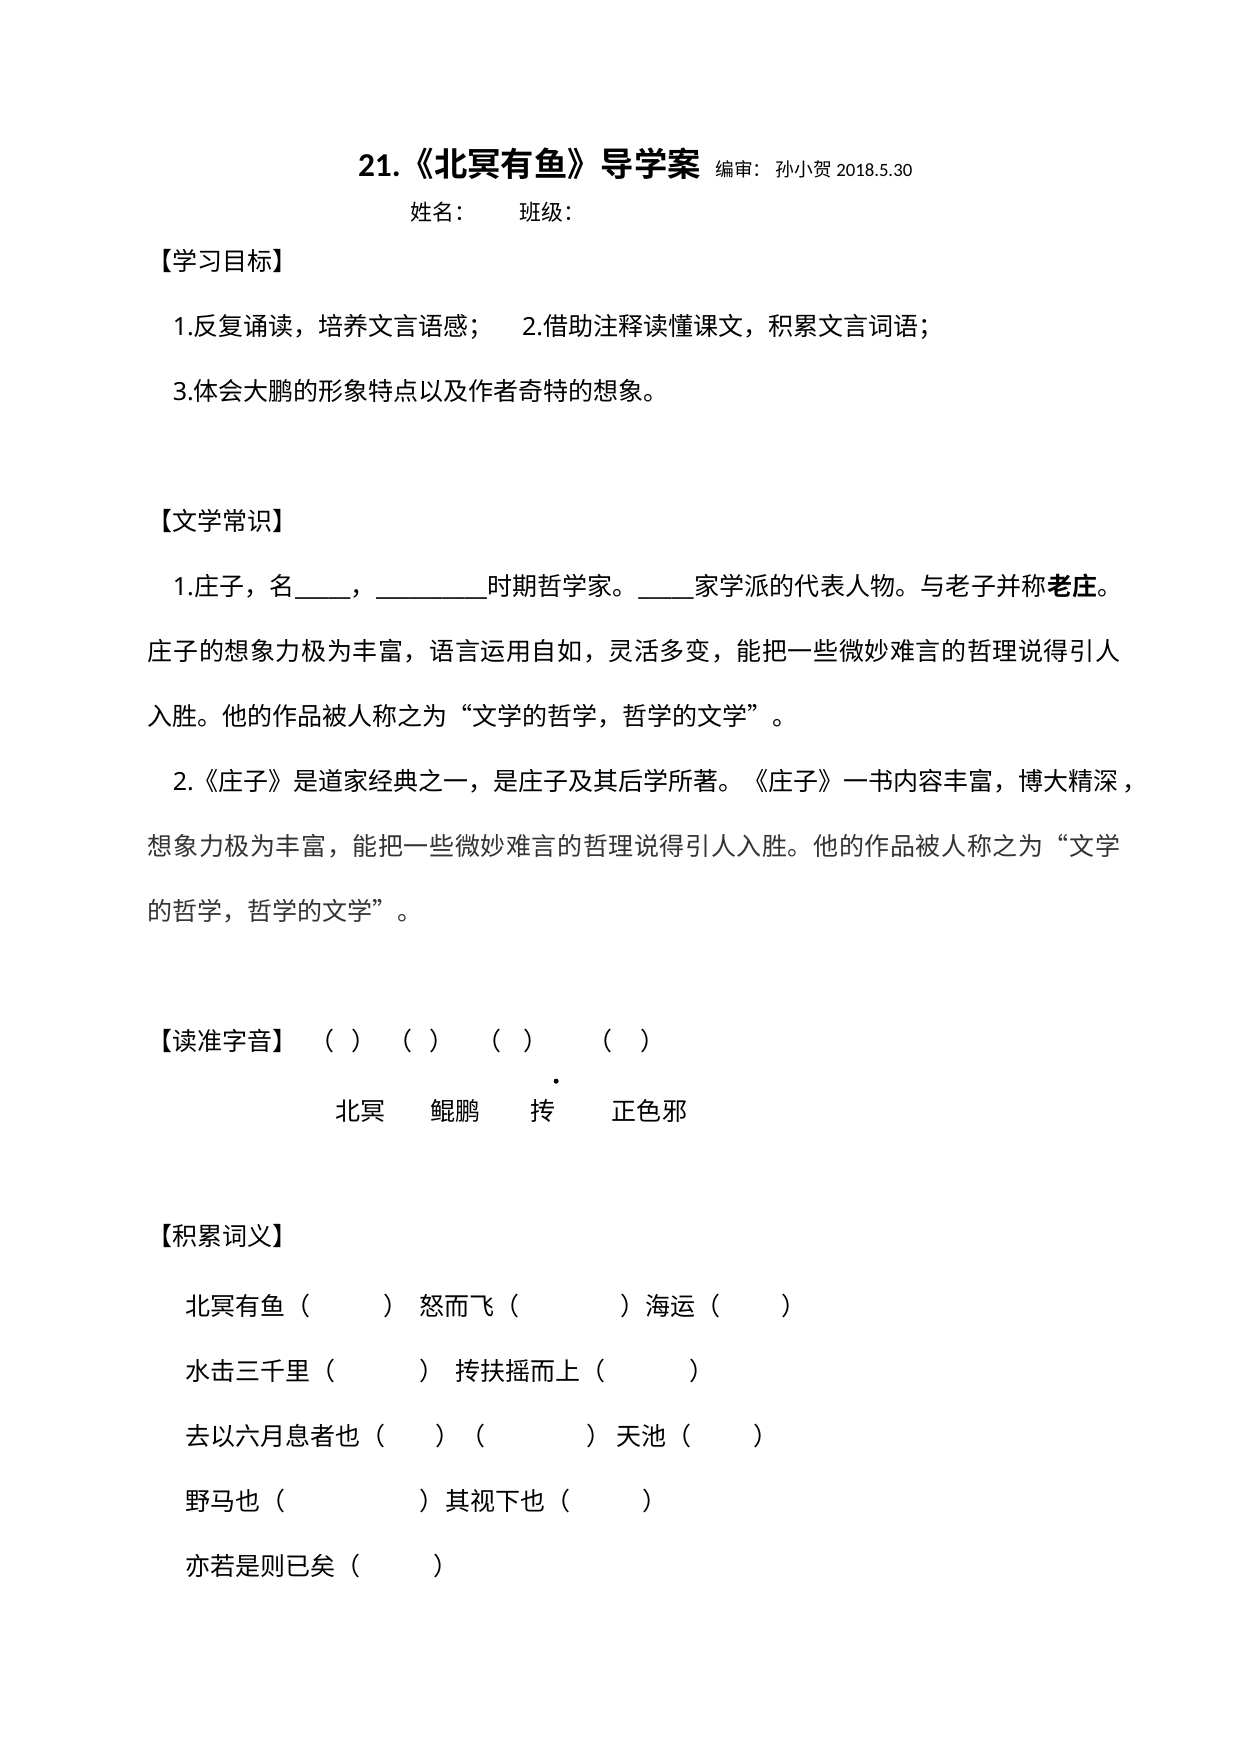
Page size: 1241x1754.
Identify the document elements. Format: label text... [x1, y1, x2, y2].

text 1.反复诵读，培养文言语感； 2.借助注释读懂课文，积累文言词语； [148, 292, 1122, 357]
text 【学习目标】 [148, 227, 1122, 292]
text 21.《北冥有鱼》导学案 编审： 孙小贺 2018.5.30 [148, 130, 1122, 195]
text 【读准字音】 （ ） （ ） （ ） （ ） [148, 1007, 1122, 1072]
text 2.《庄子》是道家经典之一，是庄子及其后学所著。《庄子》一书内容丰富，博大精深，想象力极为丰富，能把一些微妙难言的哲理说得引人入胜。他的作品被人称之为“文学的哲学，哲学的文学”。 [148, 747, 1122, 827]
text 1.庄子，名_____，__________时期哲学家。_____家学派的代表人物。与老子并称老庄。庄子的想象力极为丰富，语言运用自如，灵活多变，能把一些微妙难言的哲理说得引人入胜。他的作品被人称之为“文学的哲学，哲学的文学”。 [148, 552, 1122, 747]
text 【积累词义】 [148, 1202, 1122, 1267]
text 去以六月息者也（ ）（ ） 天池（ ） [148, 1397, 1122, 1462]
text 姓名： 班级： [148, 195, 1122, 227]
text 水击三千里（ ） 抟扶摇而上（ ） [148, 1332, 1122, 1397]
text 野马也（ ）其视下也（ ） [148, 1462, 1122, 1527]
text 北冥有鱼（ ） 怒而飞（ ）海运（ ） [148, 1267, 1122, 1332]
text 2.《庄子》是道家经典之一，是庄子及其后学所著。《庄子》一书内容丰富，博大精深，想象力极为丰富，能把一些微妙难言的哲理说得引人入胜。他的作品被人称之为“文学的哲学，哲学的文学”。 [148, 863, 1122, 942]
text 【文学常识】 [148, 487, 1122, 552]
text 3.体会大鹏的形象特点以及作者奇特的想象。 [148, 357, 1122, 422]
text 北冥 鲲鹏 抟 正色邪 [148, 1072, 1122, 1137]
text 亦若是则已矣（ ） [148, 1527, 1122, 1592]
